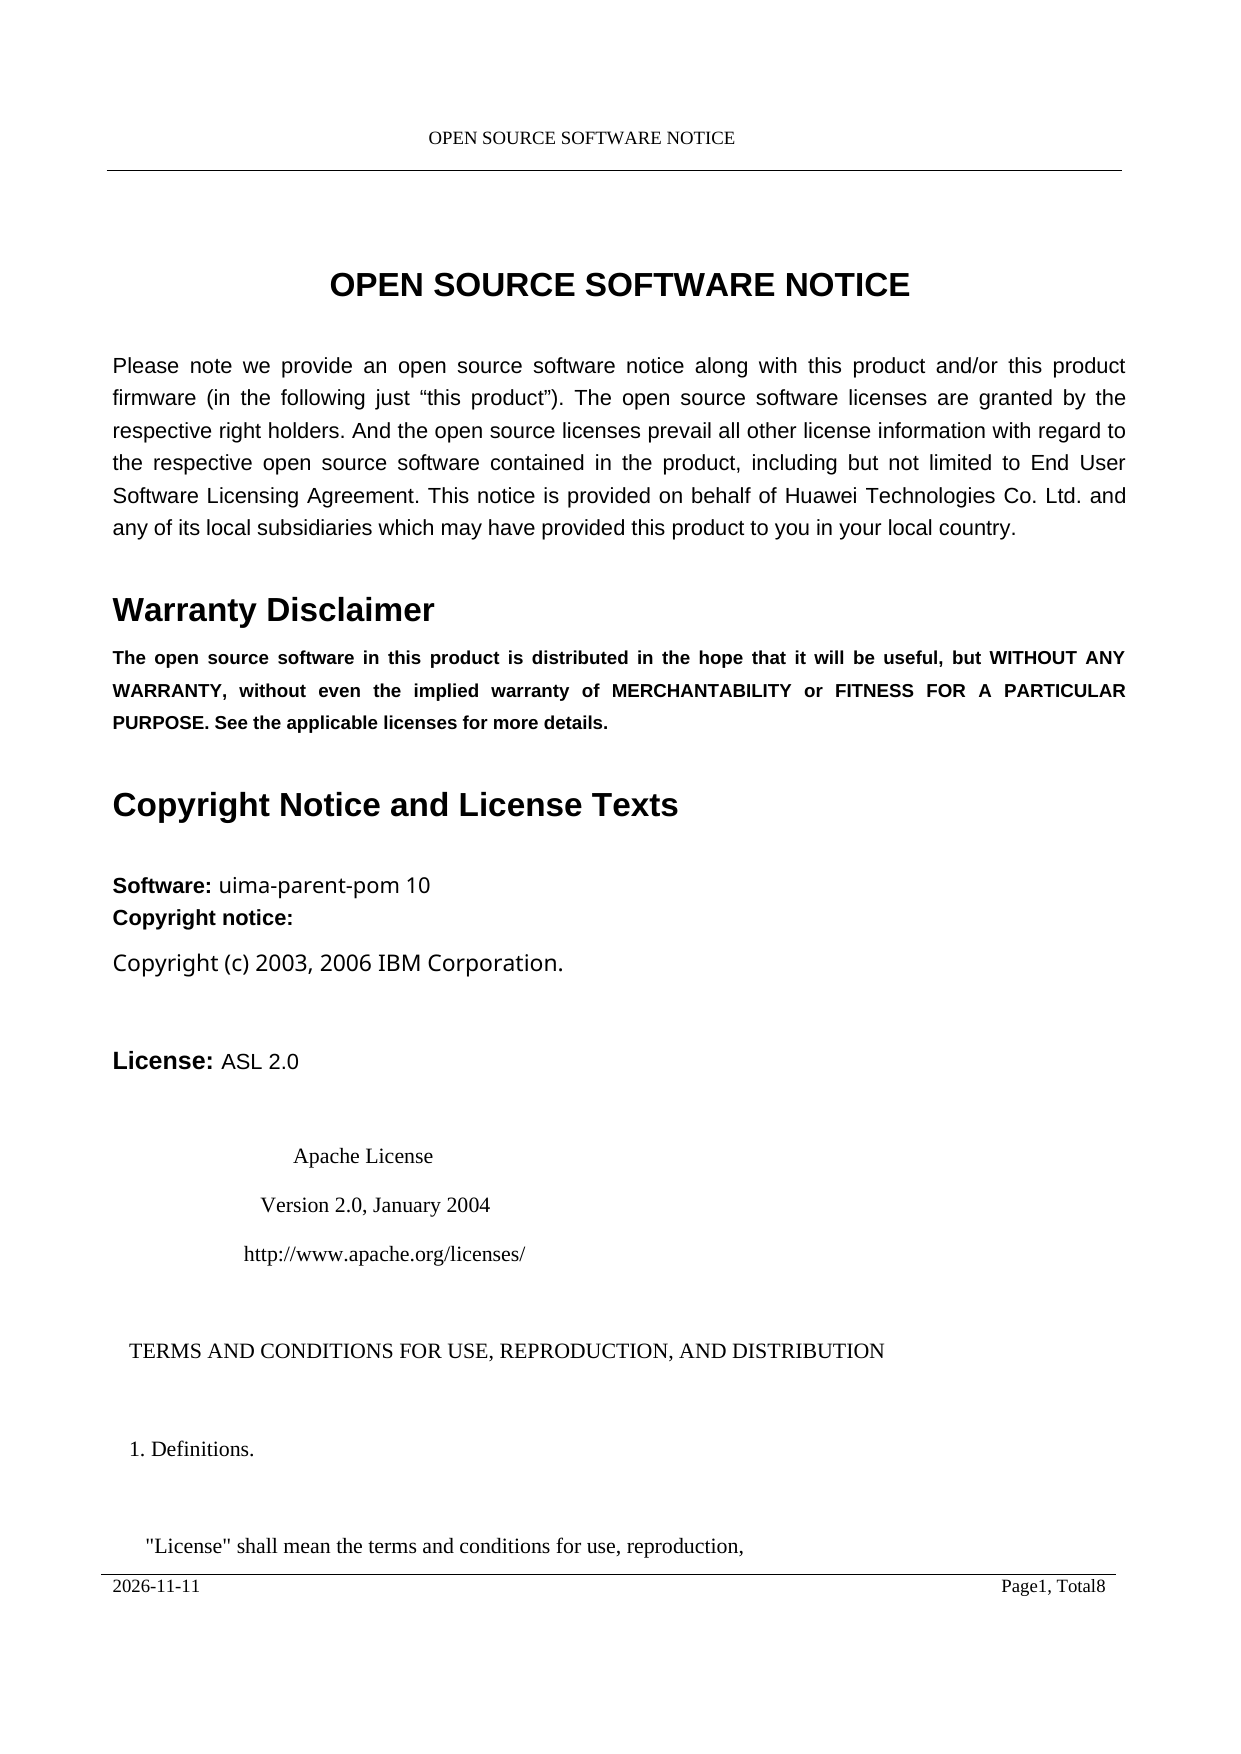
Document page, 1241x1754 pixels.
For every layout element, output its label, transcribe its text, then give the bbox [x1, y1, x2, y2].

text OPEN SOURCE SOFTWARE NOTICE [112, 251, 1128, 316]
text The open source software in this product is distributed in the hope that it will be useful, but WITHOUT ANY WARRANTY, without even the implied warranty of MERCHANTABILITY or FITNESS FOR A PARTICULAR PURPOSE. See the applicable licenses for more details. [112, 641, 1128, 739]
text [112, 1091, 1128, 1562]
text Please note we provide an open source software notice along with this product and/or this product firmware (in the following just “this product”). The open source software licenses are granted by the respective right holders. And the open source licenses prevail all other license information with regard to the respective open source software contained in the product, including but not limited to End User Software Licensing Agreement. This notice is provided on behalf of Huawei Technologies Co. Ltd. and any of its local subsidiaries which may have provided this product to you in your local country. [112, 349, 1128, 544]
text Copyright Notice and License Texts [112, 771, 1128, 836]
text Warranty Disclaimer [112, 576, 1128, 641]
text Copyright notice: [112, 901, 1128, 934]
text Software: uima-parent-pom 10 [112, 869, 1128, 901]
text Copyright (c) 2003, 2006 IBM Corporation. [112, 947, 1128, 1028]
text License: ASL 2.0 [112, 1044, 1128, 1077]
